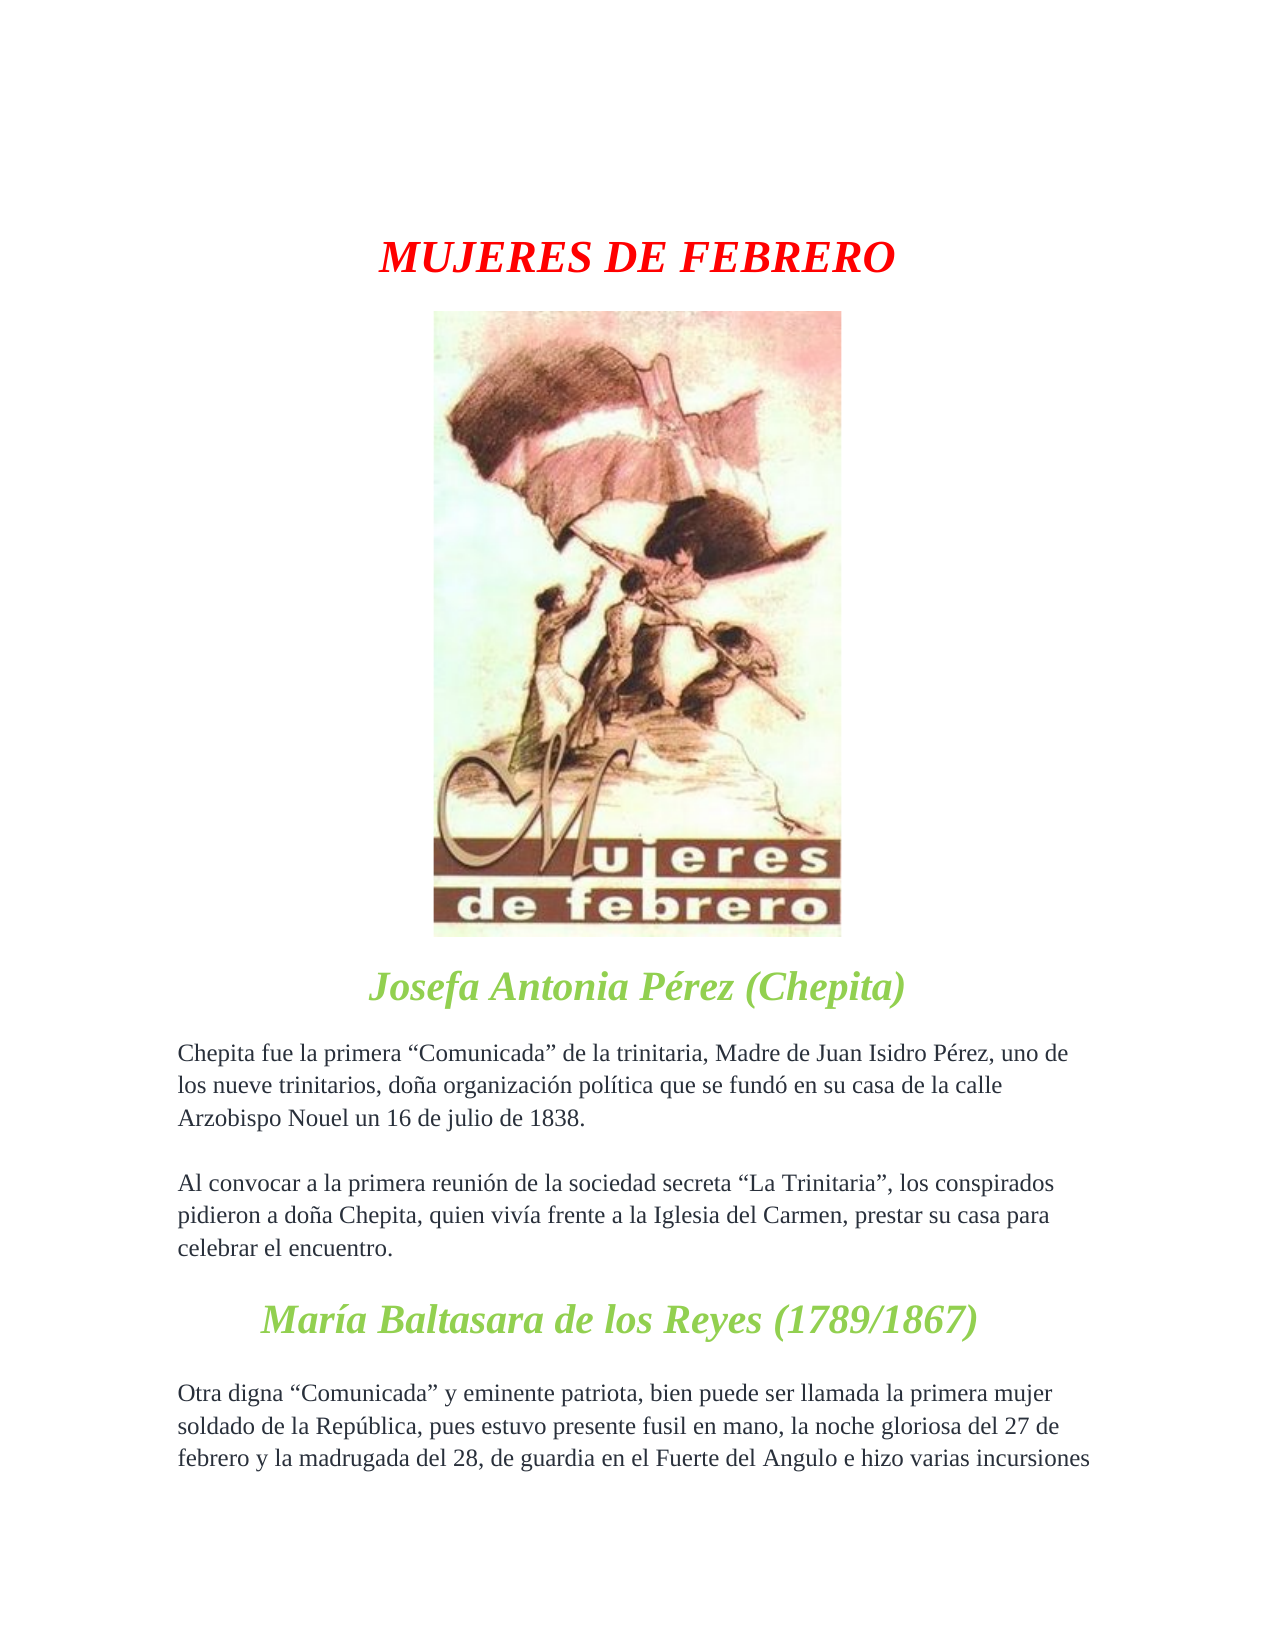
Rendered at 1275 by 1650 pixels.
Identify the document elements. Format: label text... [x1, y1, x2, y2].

text Chepita fue la primera “Comunicada” de la trinitaria, Madre de Juan Isidro Pérez, uno de los nueve trinitarios, doña organización política que se fundó en su casa de la calle Arzobispo Nouel un 16 de julio de 1838. Al convocar a la primera reunión de la sociedad secreta “La Trinitaria”, los conspirados pidieron a doña Chepita, quien vivía frente a la Iglesia del Carmen, prestar su casa para celebrar el encuentro. [177, 1034, 1098, 1294]
text Josefa Antonia Pérez (Chepita) [177, 961, 1098, 1009]
text MUJERES DE FEBRERO [177, 229, 1098, 282]
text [177, 1294, 1098, 1472]
picture [433, 311, 842, 937]
